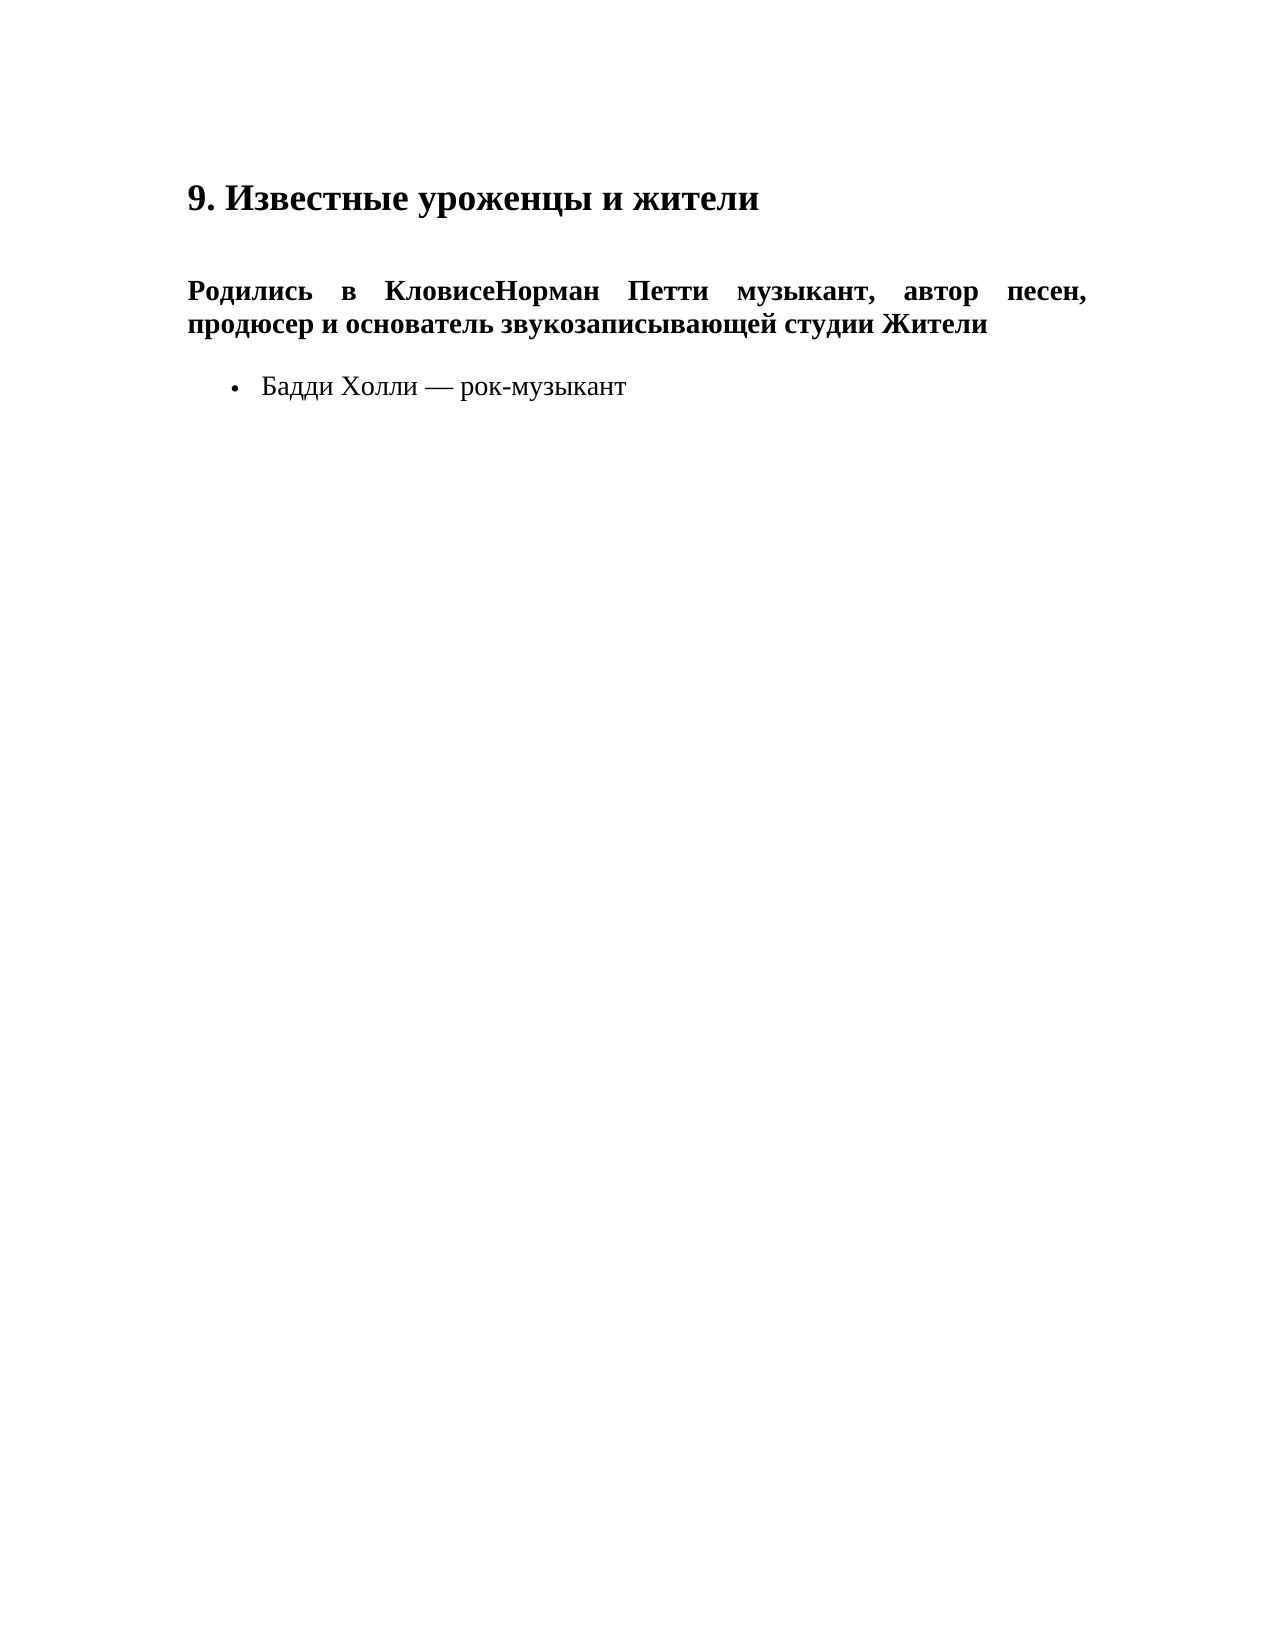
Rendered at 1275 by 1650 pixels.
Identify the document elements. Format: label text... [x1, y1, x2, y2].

list Родились в КловисеНорман Петти музыкант, автор песен, продюсер и основатель звукозаписывающей студии Жители [187, 273, 1087, 340]
list 9. Известные уроженцы и жители [187, 175, 1087, 218]
list Бадди Холли — рок-музыкант [232, 369, 1087, 402]
